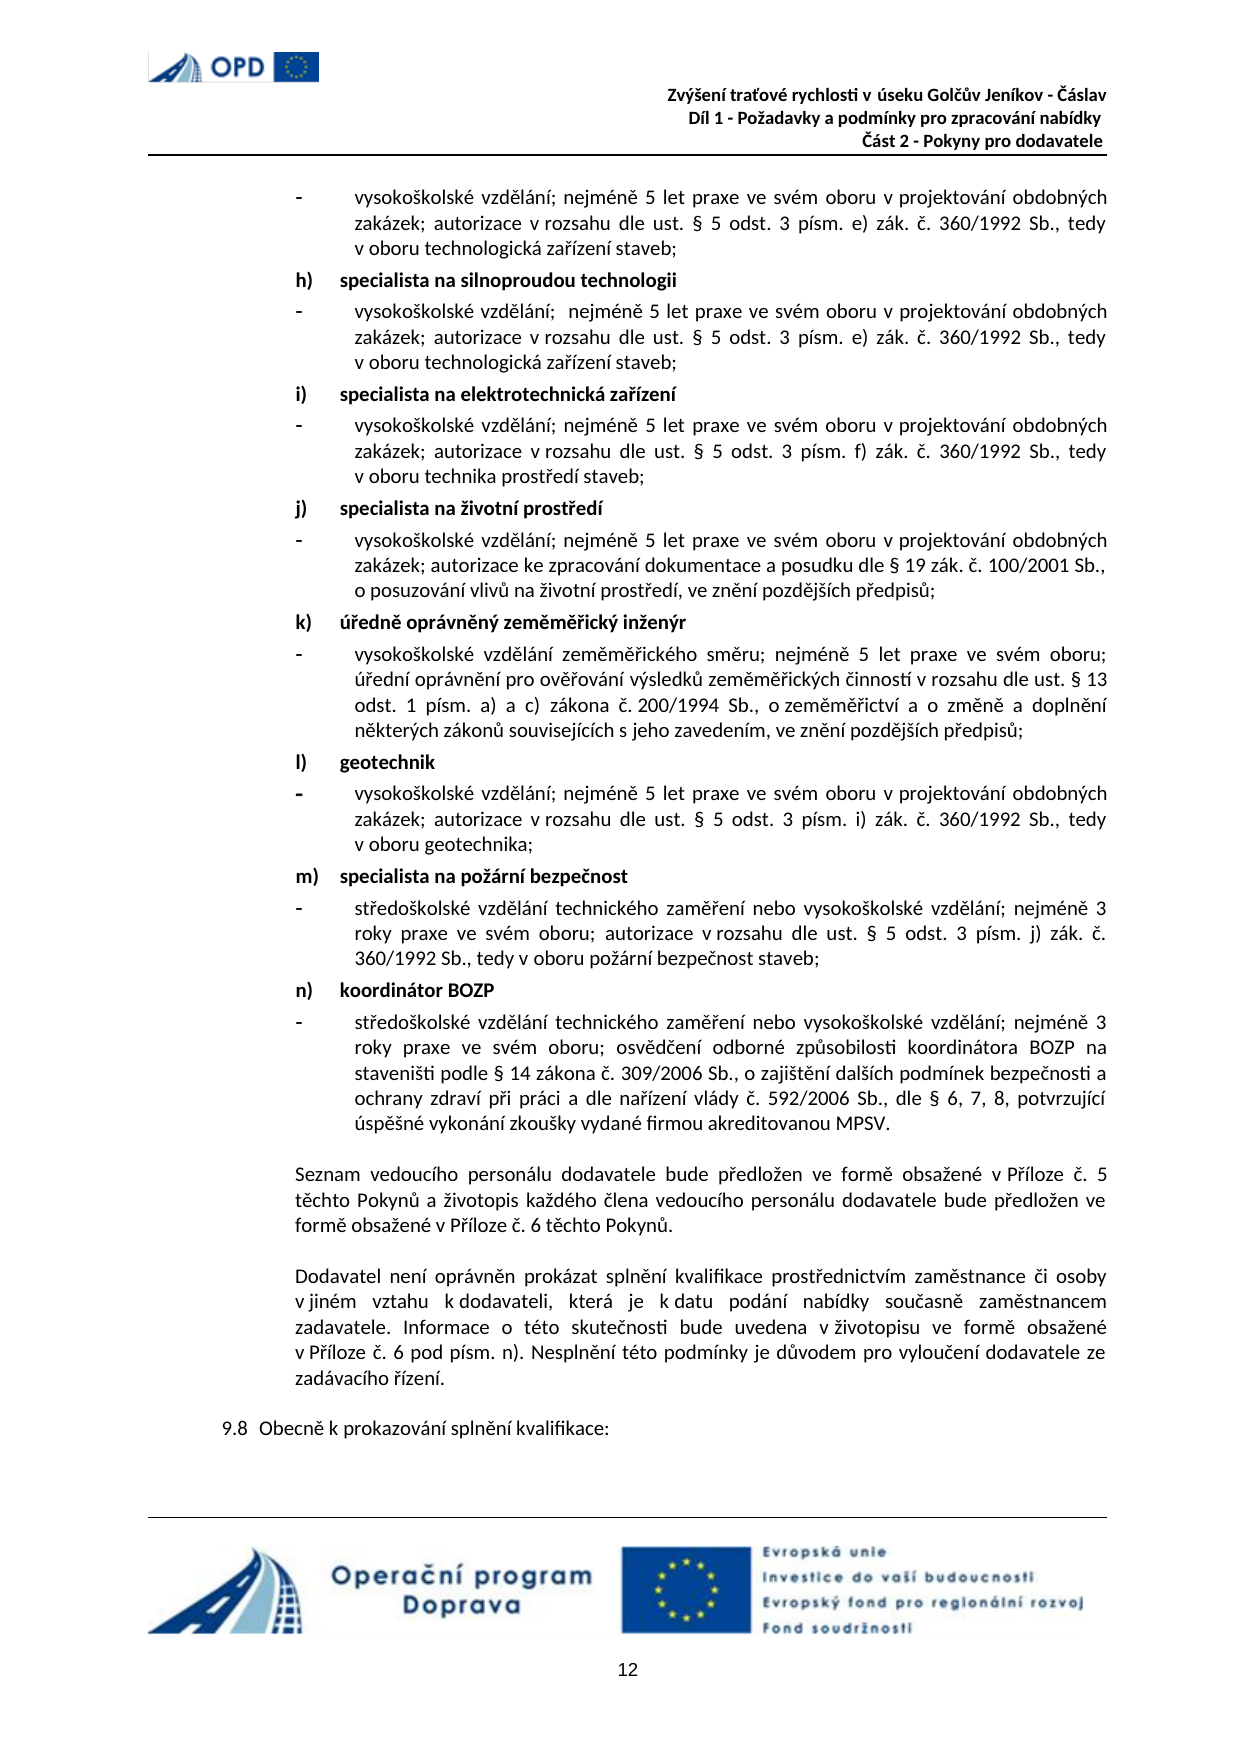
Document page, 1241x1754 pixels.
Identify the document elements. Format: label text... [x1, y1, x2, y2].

list Obecně k prokazování splnění kvalifikace: [221, 1416, 1107, 1441]
list specialista na životní prostředí [295, 495, 1107, 521]
picture [147, 52, 319, 84]
list vysokoškolské vzdělání; nejméně 5 let praxe ve svém oboru v projektování obdobných zakázek; autorizace v rozsahu dle ust. § 5 odst. 3 písm. i) zák. č. 360/1992 Sb., tedy v oboru geotechnika; [295, 781, 1107, 857]
list koordinátor BOZP [295, 977, 1107, 1003]
list úředně oprávněný zeměměřický inženýr [295, 609, 1107, 635]
list specialista na požární bezpečnost [295, 863, 1107, 888]
text Dodavatel není oprávněn prokázat splnění kvalifikace prostřednictvím zaměstnance či osoby v jiném vztahu k dodavateli, která je k datu podání nabídky současně zaměstnancem zadavatele. Informace o této skutečnosti bude uvedena v životopisu ve formě obsažené v Příloze č. 6 pod písm. n). Nesplnění této podmínky je důvodem pro vyloučení dodavatele ze zadávacího řízení. [295, 1263, 1107, 1390]
list vysokoškolské vzdělání; nejméně 5 let praxe ve svém oboru v projektování obdobných zakázek; autorizace v rozsahu dle ust. § 5 odst. 3 písm. f) zák. č. 360/1992 Sb., tedy v oboru technika prostředí staveb; [295, 413, 1107, 489]
picture [147, 1546, 1085, 1637]
list středoškolské vzdělání technického zaměření nebo vysokoškolské vzdělání; nejméně 3 roky praxe ve svém oboru; osvědčení odborné způsobilosti koordinátora BOZP na staveništi podle § 14 zákona č. 309/2006 Sb., o zajištění dalších podmínek bezpečnosti a ochrany zdraví při práci a dle nařízení vlády č. 592/2006 Sb., dle § 6, 7, 8, potvrzující úspěšné vykonání zkoušky vydané firmou akreditovanou MPSV. [295, 1009, 1107, 1136]
list středoškolské vzdělání technického zaměření nebo vysokoškolské vzdělání; nejméně 3 roky praxe ve svém oboru; autorizace v rozsahu dle ust. § 5 odst. 3 písm. j) zák. č. 360/1992 Sb., tedy v oboru požární bezpečnost staveb; [295, 895, 1107, 971]
list specialista na silnoproudou technologii [295, 267, 1107, 292]
list geotechnik [295, 749, 1107, 774]
list vysokoškolské vzdělání zeměměřického směru; nejméně 5 let praxe ve svém oboru; úřední oprávnění pro ověřování výsledků zeměměřických činností v rozsahu dle ust. § 13 odst. 1 písm. a) a c) zákona č. 200/1994 Sb., o zeměměřictví a o změně a doplnění některých zákonů souvisejících s jeho zavedením, ve znění pozdějších předpisů; [295, 641, 1107, 743]
list vysokoškolské vzdělání; nejméně 5 let praxe ve svém oboru v projektování obdobných zakázek; autorizace ke zpracování dokumentace a posudku dle § 19 zák. č. 100/2001 Sb., o posuzování vlivů na životní prostředí, ve znění pozdějších předpisů; [295, 527, 1107, 603]
text Seznam vedoucího personálu dodavatele bude předložen ve formě obsažené v Příloze č. 5 těchto Pokynů a životopis každého člena vedoucího personálu dodavatele bude předložen ve formě obsažené v Příloze č. 6 těchto Pokynů. [295, 1161, 1107, 1238]
list specialista na elektrotechnická zařízení [295, 381, 1107, 406]
